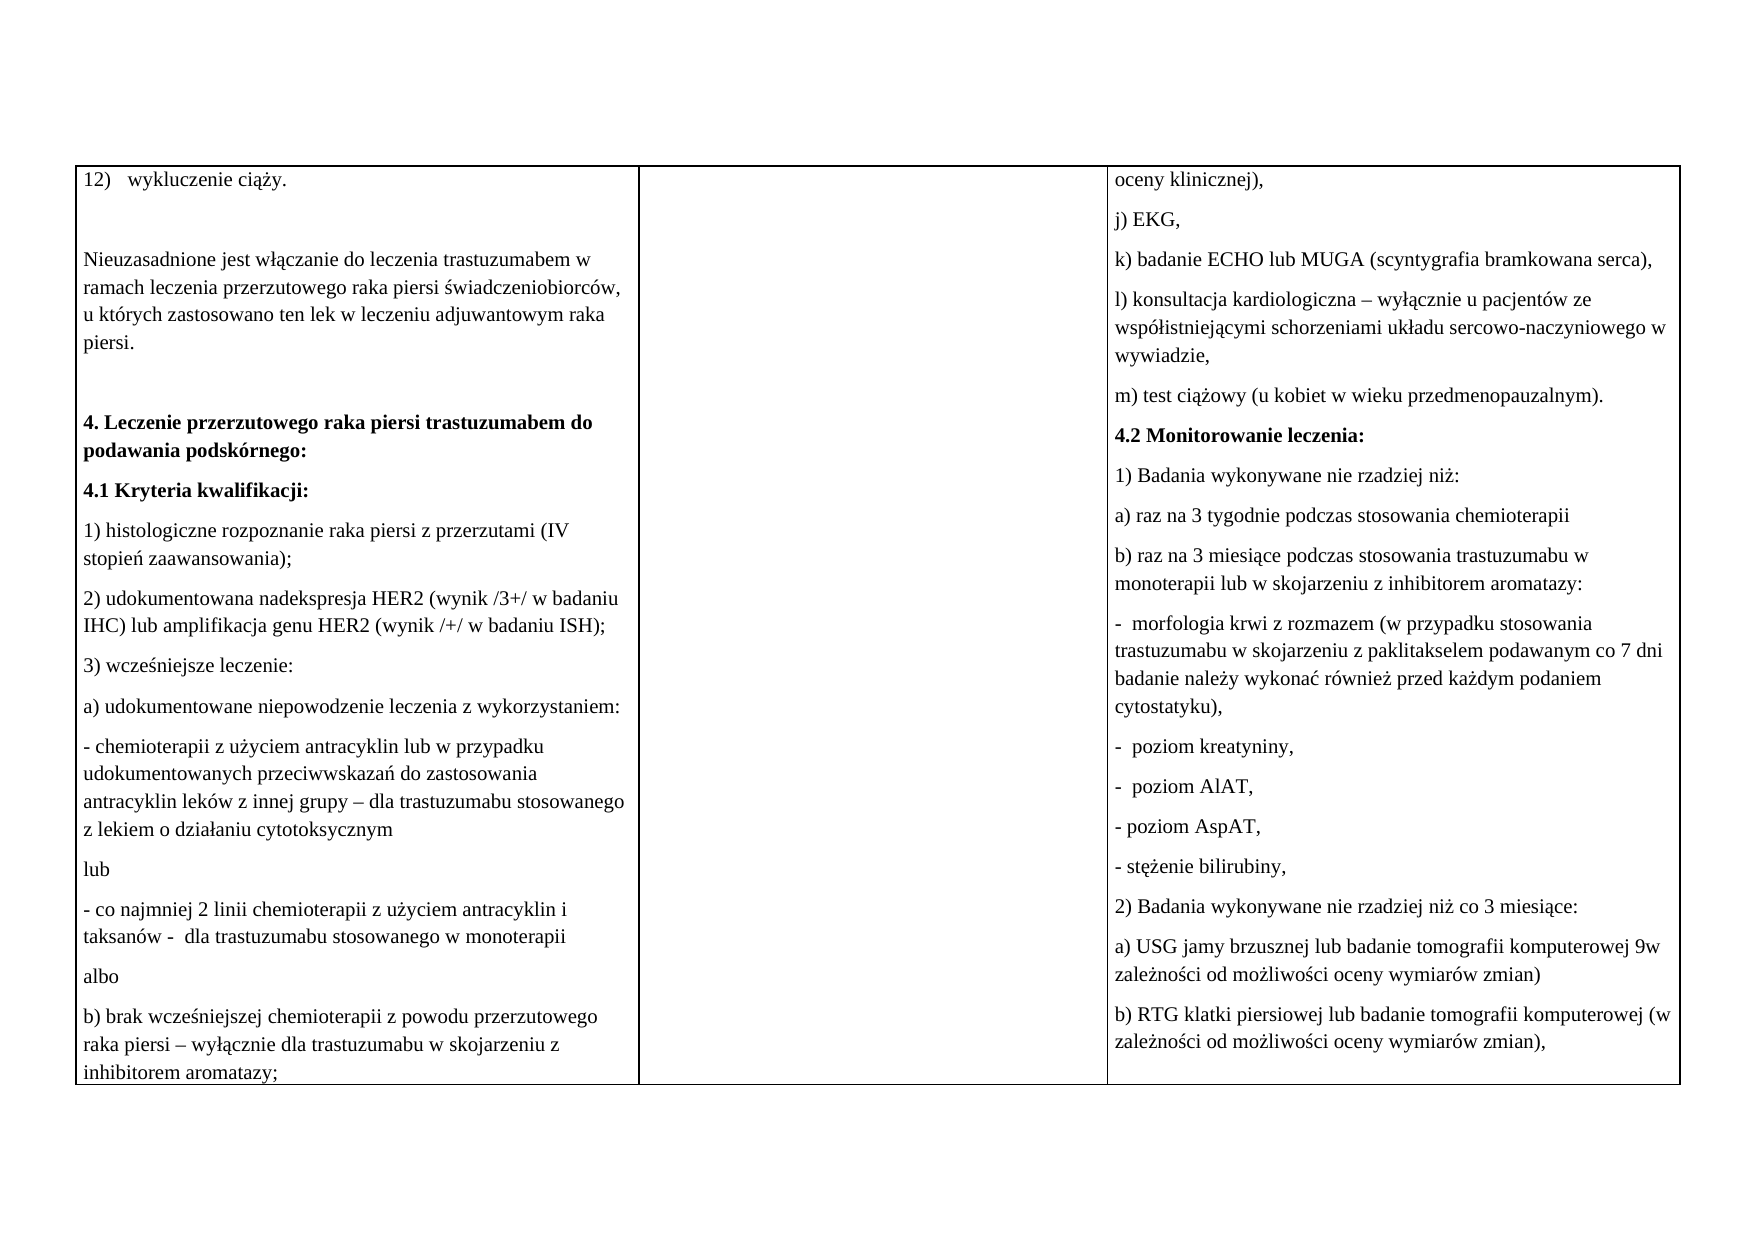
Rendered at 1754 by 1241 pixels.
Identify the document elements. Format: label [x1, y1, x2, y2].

table_cell [1108, 167, 1679, 1084]
table_cell [640, 167, 1107, 1084]
table_cell [77, 167, 638, 1084]
